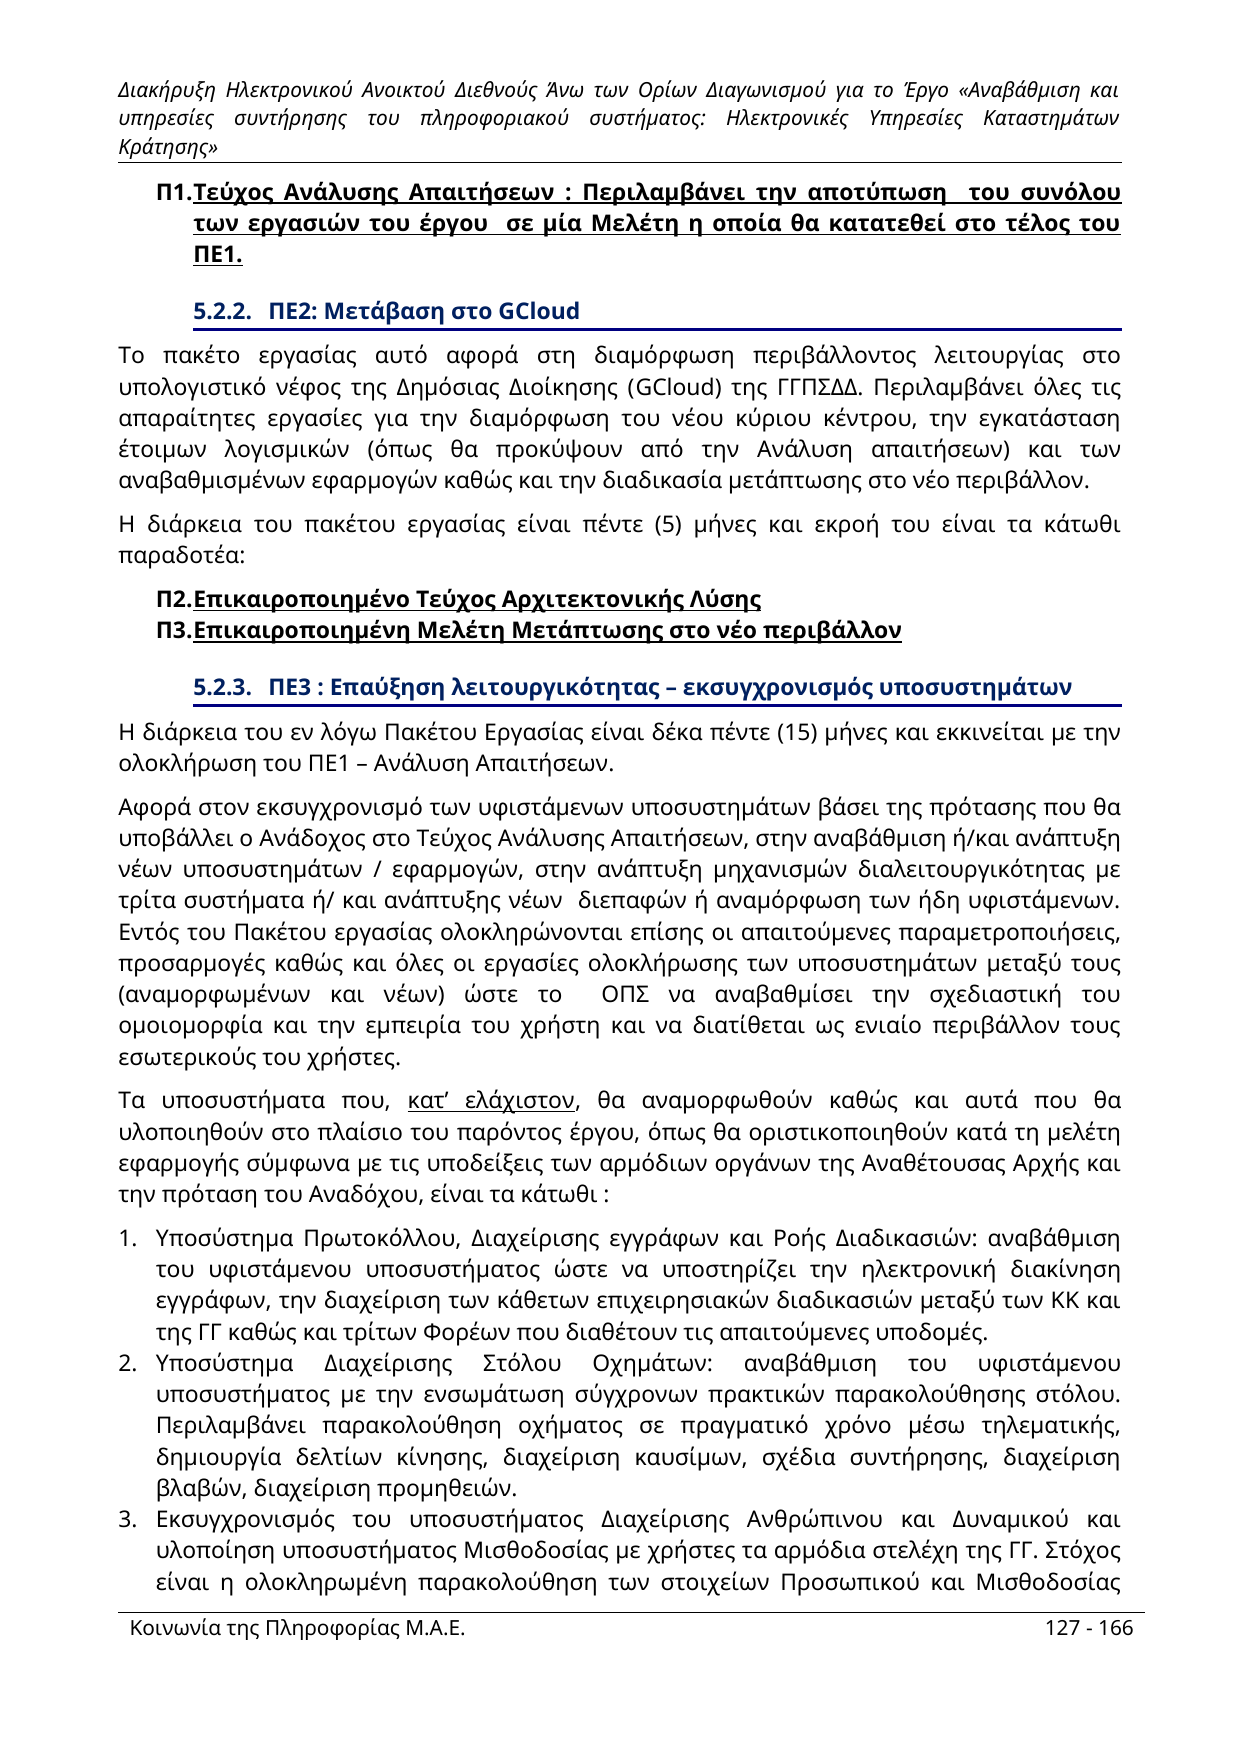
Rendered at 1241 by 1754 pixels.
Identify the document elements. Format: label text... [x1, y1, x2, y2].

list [118, 1503, 1122, 1597]
text Η διάρκεια του πακέτου εργασίας είναι πέντε (5) μήνες και εκροή του είναι τα κάτωθι παραδοτέα: [118, 508, 1122, 571]
text Τα υποσυστήματα που, κατ’ ελάχιστον, θα αναμορφωθούν καθώς και αυτά που θα υλοποιηθούν στο πλαίσιο του παρόντος έργου, όπως θα οριστικοποιηθούν κατά τη μελέτη εφαρμογής σύμφωνα με τις υποδείξεις των αρμόδιων οργάνων της Αναθέτουσας Αρχής και την πρόταση του Αναδόχου, είναι τα κάτωθι : [118, 1084, 1122, 1209]
list Υποσύστημα Διαχείρισης Στόλου Οχημάτων: αναβάθμιση του υφιστάμενου υποσυστήματος με την ενσωμάτωση σύγχρονων πρακτικών παρακολούθησης στόλου. Περιλαμβάνει παρακολούθηση οχήματος σε πραγματικό χρόνο μέσω τηλεματικής, δημιουργία δελτίων κίνησης, διαχείριση καυσίμων, σχέδια συντήρησης, διαχείριση βλαβών, διαχείριση προμηθειών. [118, 1347, 1122, 1503]
list Επικαιροποιημένη Μελέτη Μετάπτωσης στο νέο περιβάλλον [156, 614, 1122, 646]
list Τεύχος Ανάλυσης Απαιτήσεων : Περιλαμβάνει την αποτύπωση του συνόλου των εργασιών του έργου σε μία Μελέτη η οποία θα κατατεθεί στο τέλος του ΠΕ1. [156, 176, 1122, 270]
list Υποσύστημα Πρωτοκόλλου, Διαχείρισης εγγράφων και Ροής Διαδικασιών: αναβάθμιση του υφιστάμενου υποσυστήματος ώστε να υποστηρίζει την ηλεκτρονική διακίνηση εγγράφων, την διαχείριση των κάθετων επιχειρησιακών διαδικασιών μεταξύ των ΚΚ και της ΓΓ καθώς και τρίτων Φορέων που διαθέτουν τις απαιτούμενες υποδομές. [118, 1222, 1122, 1347]
text Η διάρκεια του εν λόγω Πακέτου Εργασίας είναι δέκα πέντε (15) μήνες και εκκινείται με την ολοκλήρωση του ΠΕ1 – Ανάλυση Απαιτήσεων. [118, 716, 1122, 778]
text Το πακέτο εργασίας αυτό αφορά στη διαμόρφωση περιβάλλοντος λειτουργίας στο υπολογιστικό νέφος της Δημόσιας Διοίκησης (GCloud) της ΓΓΠΣΔΔ. Περιλαμβάνει όλες τις απαραίτητες εργασίες για την διαμόρφωση του νέου κύριου κέντρου, την εγκατάσταση έτοιμων λογισμικών (όπως θα προκύψουν από την Ανάλυση απαιτήσεων) και των αναβαθμισμένων εφαρμογών καθώς και την διαδικασία μετάπτωσης στο νέο περιβάλλον. [118, 339, 1122, 496]
list Επικαιροποιημένο Τεύχος Αρχιτεκτονικής Λύσης [156, 583, 1122, 614]
subtitle ΠΕ3 : Επαύξηση λειτουργικότητας – εκσυγχρονισμός υποσυστημάτων [193, 671, 1122, 704]
text Αφορά στον εκσυγχρονισμό των υφιστάμενων υποσυστημάτων βάσει της πρότασης που θα υποβάλλει ο Ανάδοχος στο Τεύχος Ανάλυσης Απαιτήσεων, στην αναβάθμιση ή/και ανάπτυξη νέων υποσυστημάτων / εφαρμογών, στην ανάπτυξη μηχανισμών διαλειτουργικότητας με τρίτα συστήματα ή/ και ανάπτυξης νέων διεπαφών ή αναμόρφωση των ήδη υφιστάμενων. Εντός του Πακέτου εργασίας ολοκληρώνονται επίσης οι απαιτούμενες παραμετροποιήσεις, προσαρμογές καθώς και όλες οι εργασίες ολοκλήρωσης των υποσυστημάτων μεταξύ τους (αναμορφωμένων και νέων) ώστε το ΟΠΣ να αναβαθμίσει την σχεδιαστική του ομοιομορφία και την εμπειρία του χρήστη και να διατίθεται ως ενιαίο περιβάλλον τους εσωτερικούς του χρήστες. [118, 791, 1122, 1072]
subtitle ΠΕ2: Μετάβαση στο GCloud [193, 295, 1122, 328]
